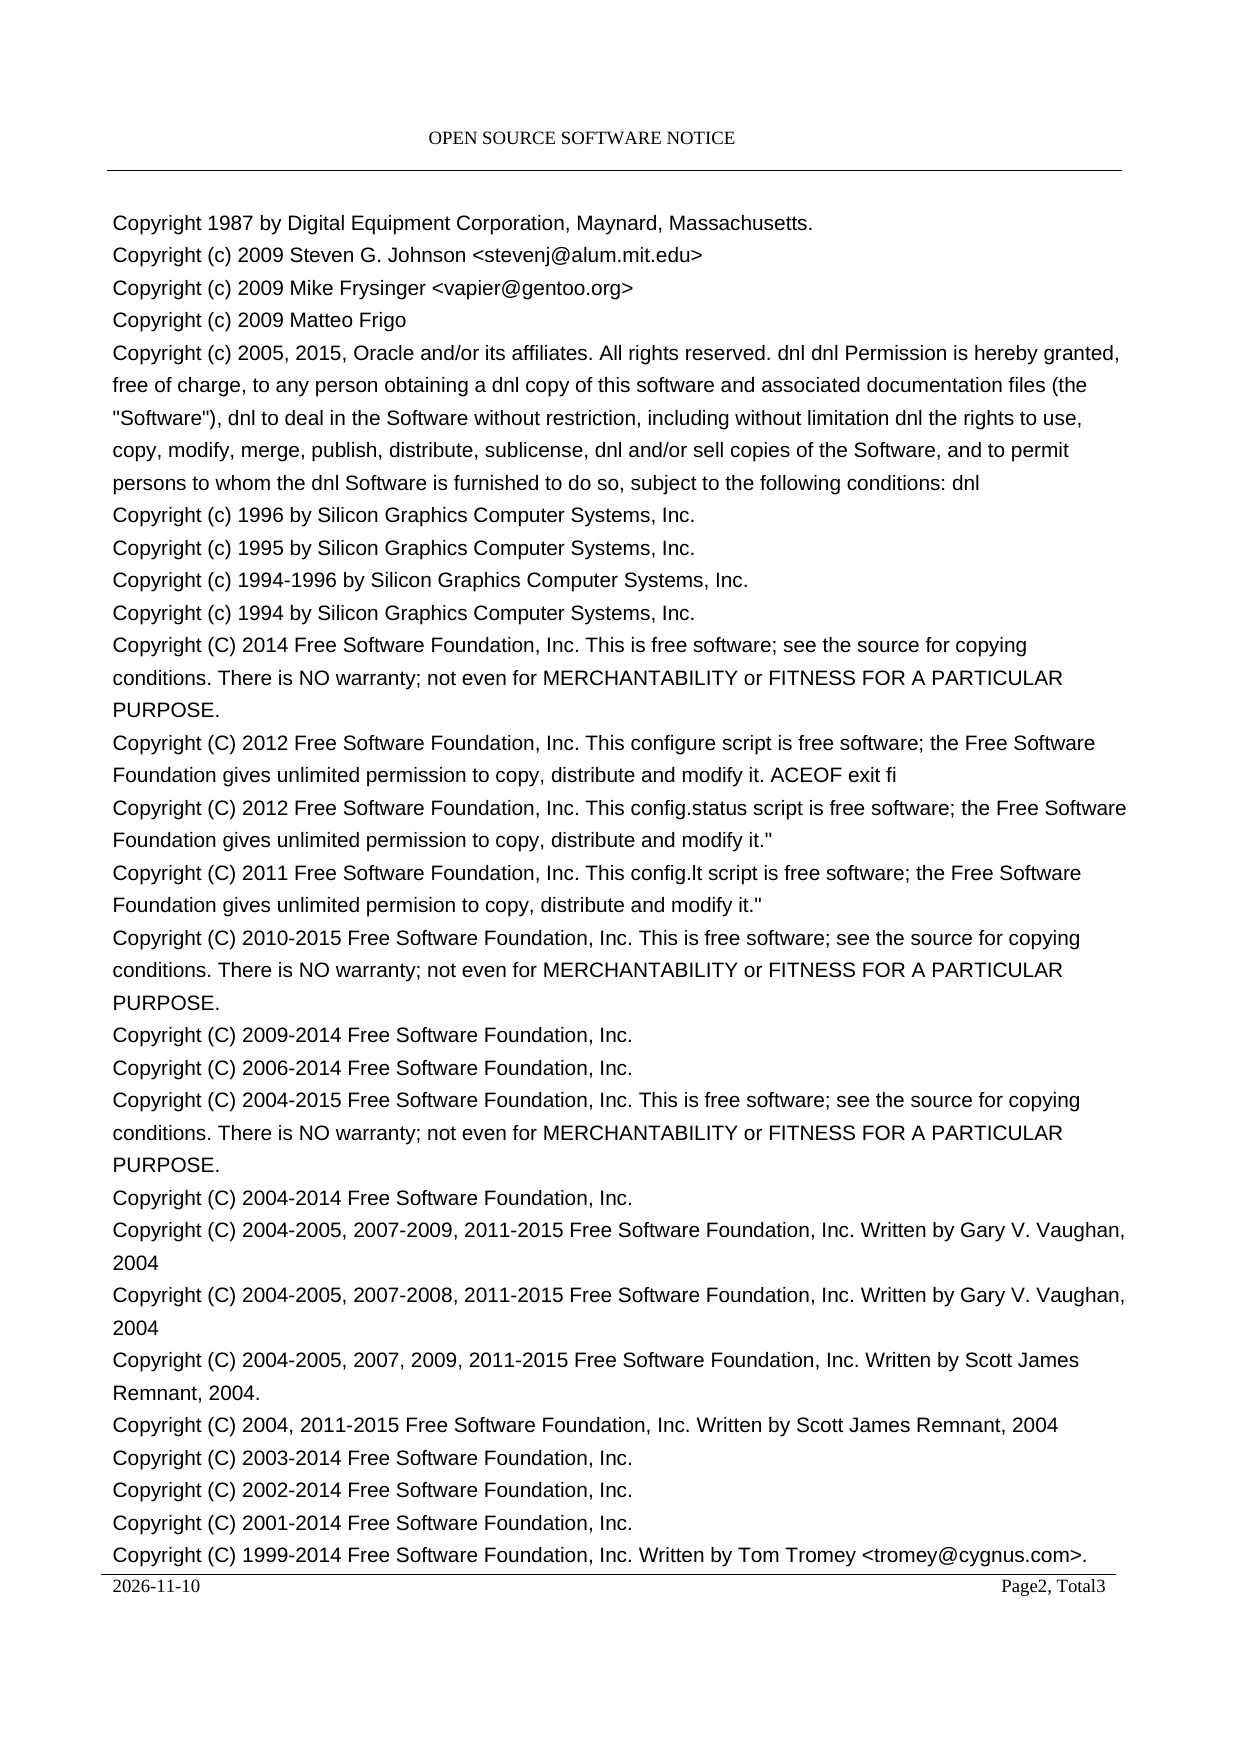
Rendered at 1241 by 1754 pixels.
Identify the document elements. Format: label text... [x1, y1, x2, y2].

text Copyright (C) 2003-2014 Free Software Foundation, Inc. [112, 1441, 1128, 1474]
text Copyright (C) 2009-2014 Free Software Foundation, Inc. [112, 1019, 1128, 1051]
text Copyright (c) 2005, 2015, Oracle and/or its affiliates. All rights reserved. dnl dnl Permission is hereby granted, free of charge, to any person obtaining a dnl copy of this software and associated documentation files (the "Software"), dnl to deal in the Software without restriction, including without limitation dnl the rights to use, copy, modify, merge, publish, distribute, sublicense, dnl and/or sell copies of the Software, and to permit persons to whom the dnl Software is furnished to do so, subject to the following conditions: dnl [112, 336, 1128, 499]
text Copyright (C) 2010-2015 Free Software Foundation, Inc. This is free software; see the source for copying conditions. There is NO warranty; not even for MERCHANTABILITY or FITNESS FOR A PARTICULAR PURPOSE. [112, 921, 1128, 1019]
text Copyright (C) 2004-2005, 2007-2008, 2011-2015 Free Software Foundation, Inc. Written by Gary V. Vaughan, 2004 [112, 1279, 1128, 1344]
text Copyright (C) 2001-2014 Free Software Foundation, Inc. [112, 1506, 1128, 1539]
text Copyright (c) 1994 by Silicon Graphics Computer Systems, Inc. [112, 596, 1128, 629]
text Copyright (c) 2009 Steven G. Johnson <stevenj@alum.mit.edu> [112, 239, 1128, 271]
text Copyright (c) 2009 Mike Frysinger <vapier@gentoo.org> [112, 271, 1128, 304]
text Copyright (c) 2009 Matteo Frigo [112, 304, 1128, 336]
text Copyright (C) 2011 Free Software Foundation, Inc. This config.lt script is free software; the Free Software Foundation gives unlimited permision to copy, distribute and modify it." [112, 856, 1128, 921]
text Copyright (C) 2004, 2011-2015 Free Software Foundation, Inc. Written by Scott James Remnant, 2004 [112, 1409, 1128, 1441]
text Copyright (c) 1996 by Silicon Graphics Computer Systems, Inc. [112, 499, 1128, 531]
text Copyright (C) 2004-2014 Free Software Foundation, Inc. [112, 1181, 1128, 1214]
text Copyright (C) 2014 Free Software Foundation, Inc. This is free software; see the source for copying conditions. There is NO warranty; not even for MERCHANTABILITY or FITNESS FOR A PARTICULAR PURPOSE. [112, 629, 1128, 726]
text Copyright (C) 2012 Free Software Foundation, Inc. This config.status script is free software; the Free Software Foundation gives unlimited permission to copy, distribute and modify it." [112, 791, 1128, 856]
text Copyright (C) 2012 Free Software Foundation, Inc. This configure script is free software; the Free Software Foundation gives unlimited permission to copy, distribute and modify it. ACEOF exit fi [112, 726, 1128, 791]
text Copyright (C) 2002-2014 Free Software Foundation, Inc. [112, 1474, 1128, 1506]
text Copyright (c) 1994-1996 by Silicon Graphics Computer Systems, Inc. [112, 564, 1128, 596]
text Copyright (C) 1999-2014 Free Software Foundation, Inc. Written by Tom Tromey <tromey@cygnus.com>. [112, 1539, 1128, 1571]
text Copyright (C) 2004-2005, 2007-2009, 2011-2015 Free Software Foundation, Inc. Written by Gary V. Vaughan, 2004 [112, 1214, 1128, 1279]
text Copyright (C) 2004-2015 Free Software Foundation, Inc. This is free software; see the source for copying conditions. There is NO warranty; not even for MERCHANTABILITY or FITNESS FOR A PARTICULAR PURPOSE. [112, 1084, 1128, 1181]
text Copyright (C) 2006-2014 Free Software Foundation, Inc. [112, 1051, 1128, 1084]
text Copyright 1987 by Digital Equipment Corporation, Maynard, Massachusetts. [112, 206, 1128, 239]
text Copyright (C) 2004-2005, 2007, 2009, 2011-2015 Free Software Foundation, Inc. Written by Scott James Remnant, 2004. [112, 1344, 1128, 1409]
text Copyright (c) 1995 by Silicon Graphics Computer Systems, Inc. [112, 531, 1128, 564]
